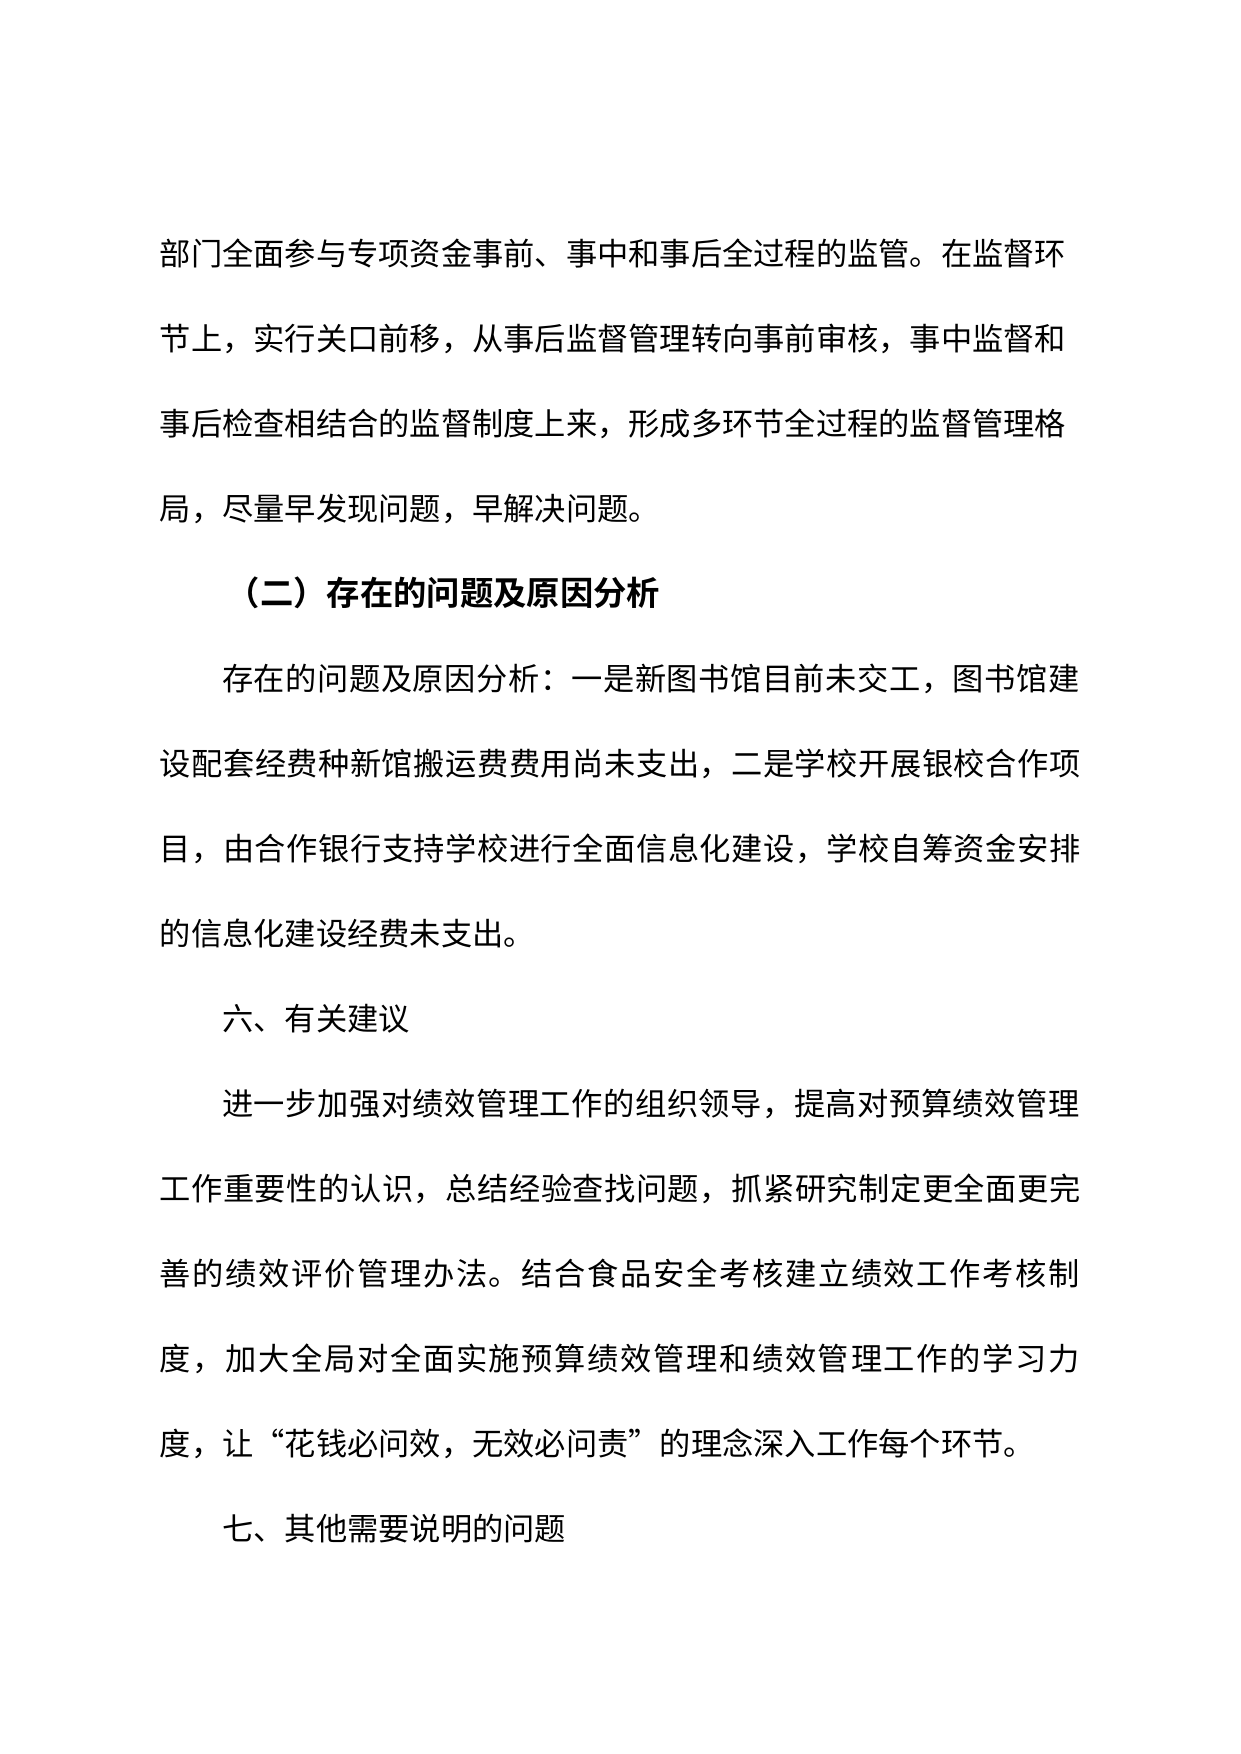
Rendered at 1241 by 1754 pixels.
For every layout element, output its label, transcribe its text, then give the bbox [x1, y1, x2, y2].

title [159, 209, 1081, 549]
list 有关建议 [159, 974, 1081, 1059]
list 其他需要说明的问题 [159, 1484, 1081, 1569]
text 进一步加强对绩效管理工作的组织领导，提高对预算绩效管理工作重要性的认识，总结经验查找问题，抓紧研究制定更全面更完善的绩效评价管理办法。结合食品安全考核建立绩效工作考核制度，加大全局对全面实施预算绩效管理和绩效管理工作的学习力度，让“花钱必问效，无效必问责”的理念深入工作每个环节。 [159, 1059, 1081, 1484]
list 存在的问题及原因分析 [159, 549, 1081, 634]
text 存在的问题及原因分析：一是新图书馆目前未交工，图书馆建设配套经费种新馆搬运费费用尚未支出，二是学校开展银校合作项目，由合作银行支持学校进行全面信息化建设，学校自筹资金安排的信息化建设经费未支出。 [159, 634, 1081, 974]
